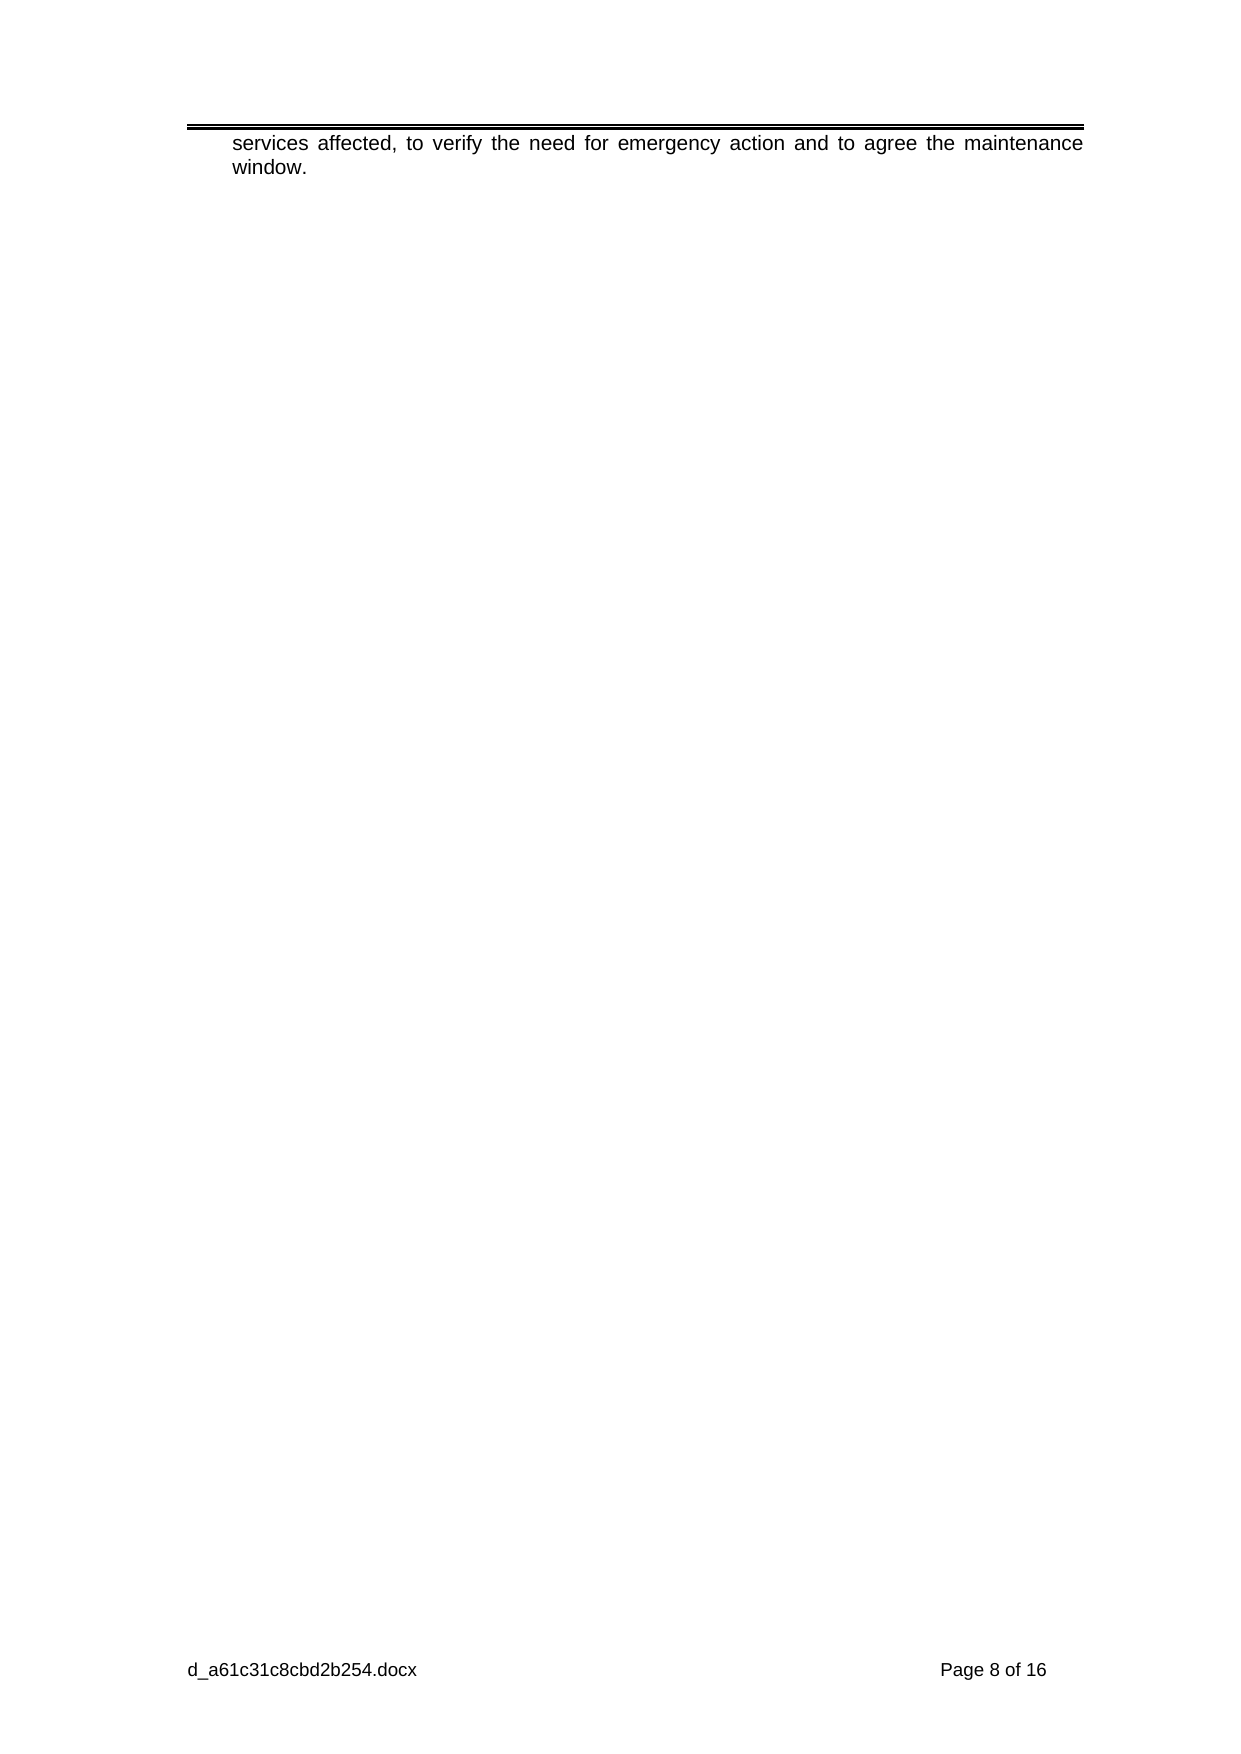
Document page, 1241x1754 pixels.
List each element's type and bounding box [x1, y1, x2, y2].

text [187, 131, 1084, 179]
